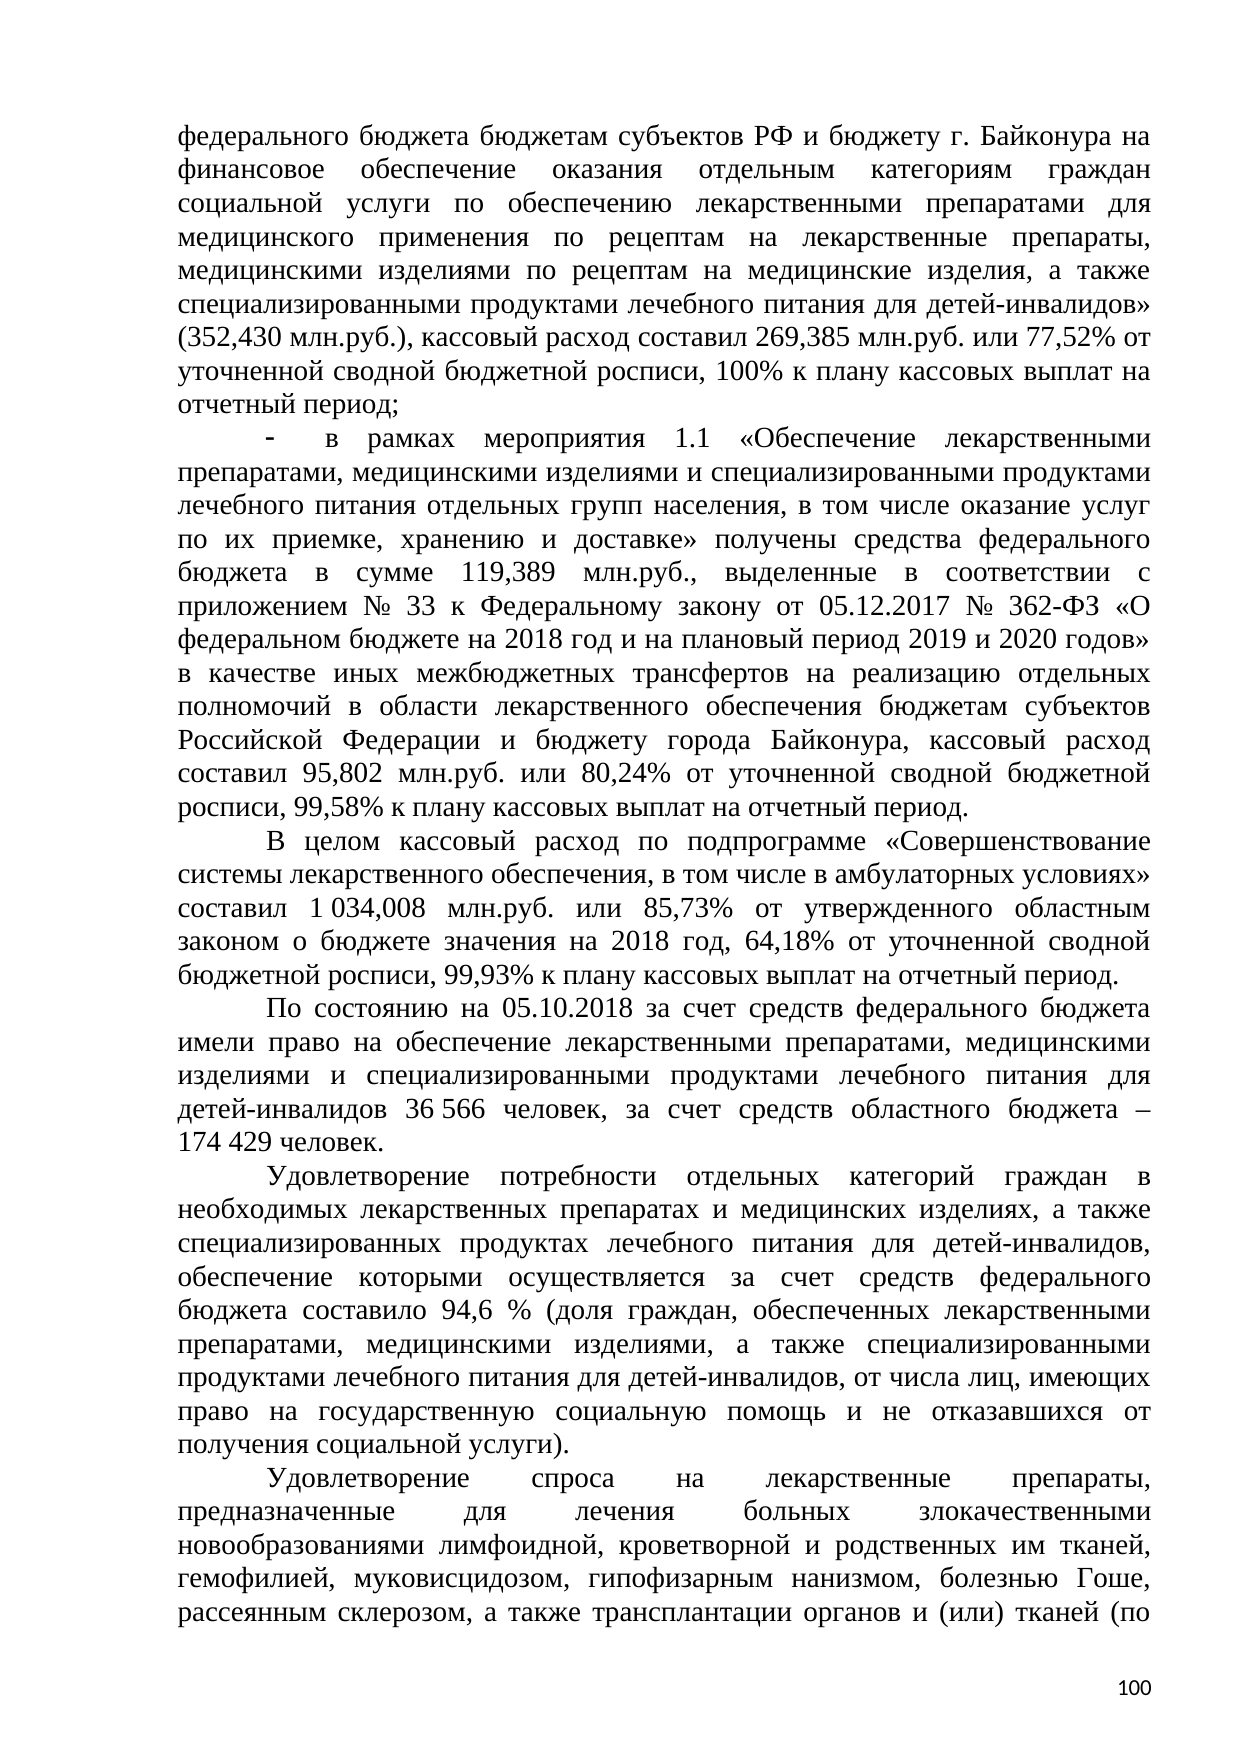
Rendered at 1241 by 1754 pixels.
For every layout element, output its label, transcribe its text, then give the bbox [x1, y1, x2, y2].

text По состоянию на 05.10.2018 за счет средств федерального бюджета имели право на обеспечение лекарственными препаратами, медицинскими изделиями и специализированными продуктами лечебного питания для детей-инвалидов 36 566 человек, за счет средств областного бюджета – 174 429 человек. [177, 990, 1152, 1158]
list в рамках мероприятия 1.1 «Обеспечение лекарственными препаратами, медицинскими изделиями и специализированными продуктами лечебного питания отдельных групп населения, в том числе оказание услуг по их приемке, хранению и доставке» получены средства федерального бюджета в сумме 119,389 млн.руб., выделенные в соответствии с приложением № 33 к Федеральному закону от 05.12.2017 № 362-ФЗ «О федеральном бюджете на 2018 год и на плановый период 2019 и 2020 годов» в качестве иных межбюджетных трансфертов на реализацию отдельных полномочий в области лекарственного обеспечения бюджетам субъектов Российской Федерации и бюджету города Байконура, кассовый расход составил 95,802 млн.руб. или 80,24% от уточненной сводной бюджетной росписи, 99,58% к плану кассовых выплат на отчетный период. [177, 420, 1152, 823]
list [177, 118, 1152, 420]
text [177, 1460, 1152, 1628]
text Удовлетворение потребности отдельных категорий граждан в необходимых лекарственных препаратах и медицинских изделиях, а также специализированных продуктах лечебного питания для детей-инвалидов, обеспечение которыми осуществляется за счет средств федерального бюджета составило 94,6 % (доля граждан, обеспеченных лекарственными препаратами, медицинскими изделиями, а также специализированными продуктами лечебного питания для детей-инвалидов, от числа лиц, имеющих право на государственную социальную помощь и не отказавшихся от получения социальной услуги). [177, 1158, 1152, 1460]
text В целом кассовый расход по подпрограмме «Совершенствование системы лекарственного обеспечения, в том числе в амбулаторных условиях» составил 1 034,008 млн.руб. или 85,73% от утвержденного областным законом о бюджете значения на 2018 год, 64,18% от уточненной сводной бюджетной росписи, 99,93% к плану кассовых выплат на отчетный период. [177, 823, 1152, 990]
